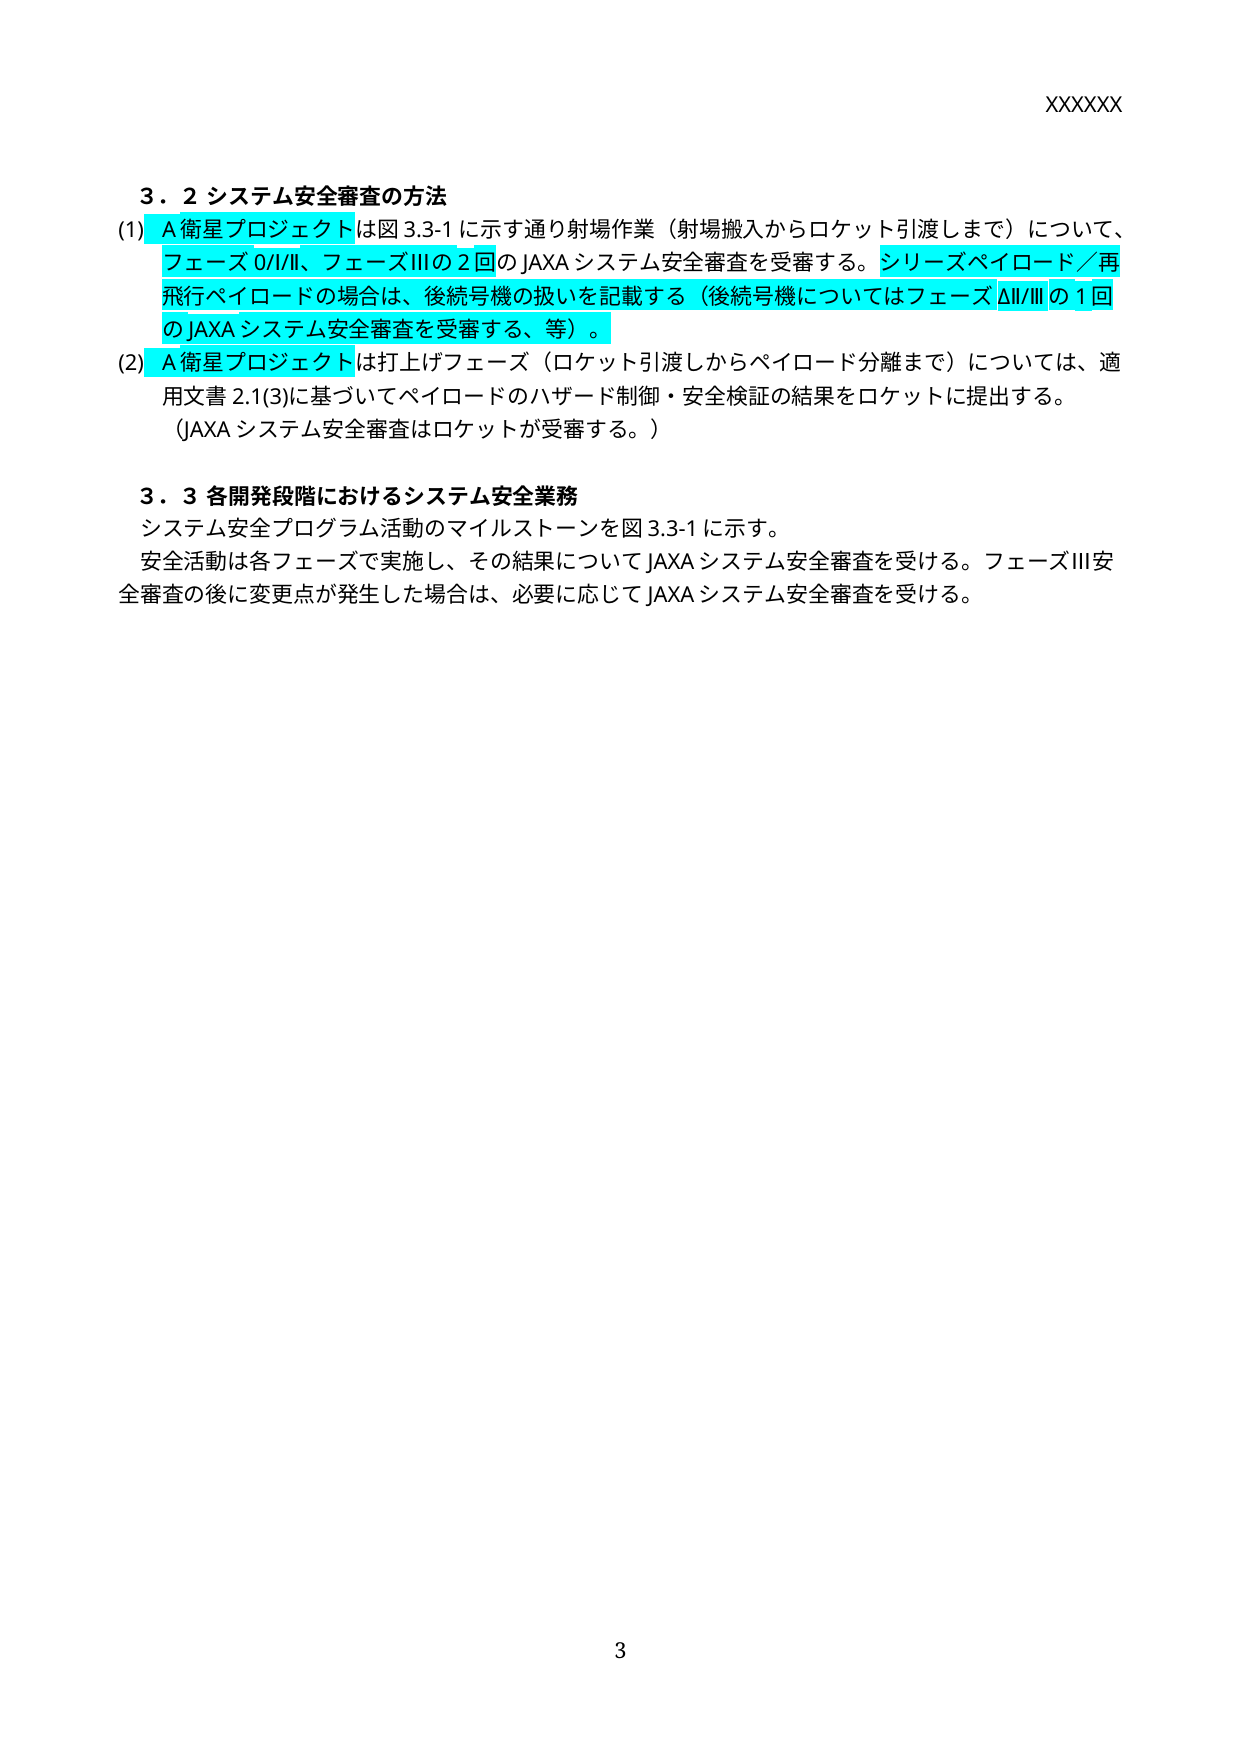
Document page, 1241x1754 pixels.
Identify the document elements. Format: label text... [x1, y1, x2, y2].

text 安全活動は各フェーズで実施し、その結果についてJAXAシステム安全審査を受ける。フェーズⅢ安全審査の後に変更点が発生した場合は、必要に応じてJAXAシステム安全審査を受ける。 [118, 542, 1122, 609]
list A衛星プロジェクトは図3.3-1に示す通り射場作業（射場搬入からロケット引渡しまで）について、フェーズ0/Ⅰ/Ⅱ、フェーズⅢの2回のJAXAシステム安全審査を受審する。シリーズペイロード／再飛行ペイロードの場合は、後続号機の扱いを記載する（後続号機についてはフェーズΔⅡ/Ⅲの1回のJAXAシステム安全審査を受審する、等）。 [118, 211, 1122, 344]
subtitle ３．２ システム安全審査の方法 [136, 177, 1122, 211]
list A衛星プロジェクトは打上げフェーズ（ロケット引渡しからペイロード分離まで）については、適用文書2.1(3)に基づいてペイロードのハザード制御・安全検証の結果をロケットに提出する。（JAXAシステム安全審査はロケットが受審する。） [118, 344, 1122, 444]
text システム安全プログラム活動のマイルストーンを図3.3-1に示す。 [118, 511, 1122, 542]
subtitle ３．３ 各開発段階におけるシステム安全業務 [136, 477, 1122, 511]
